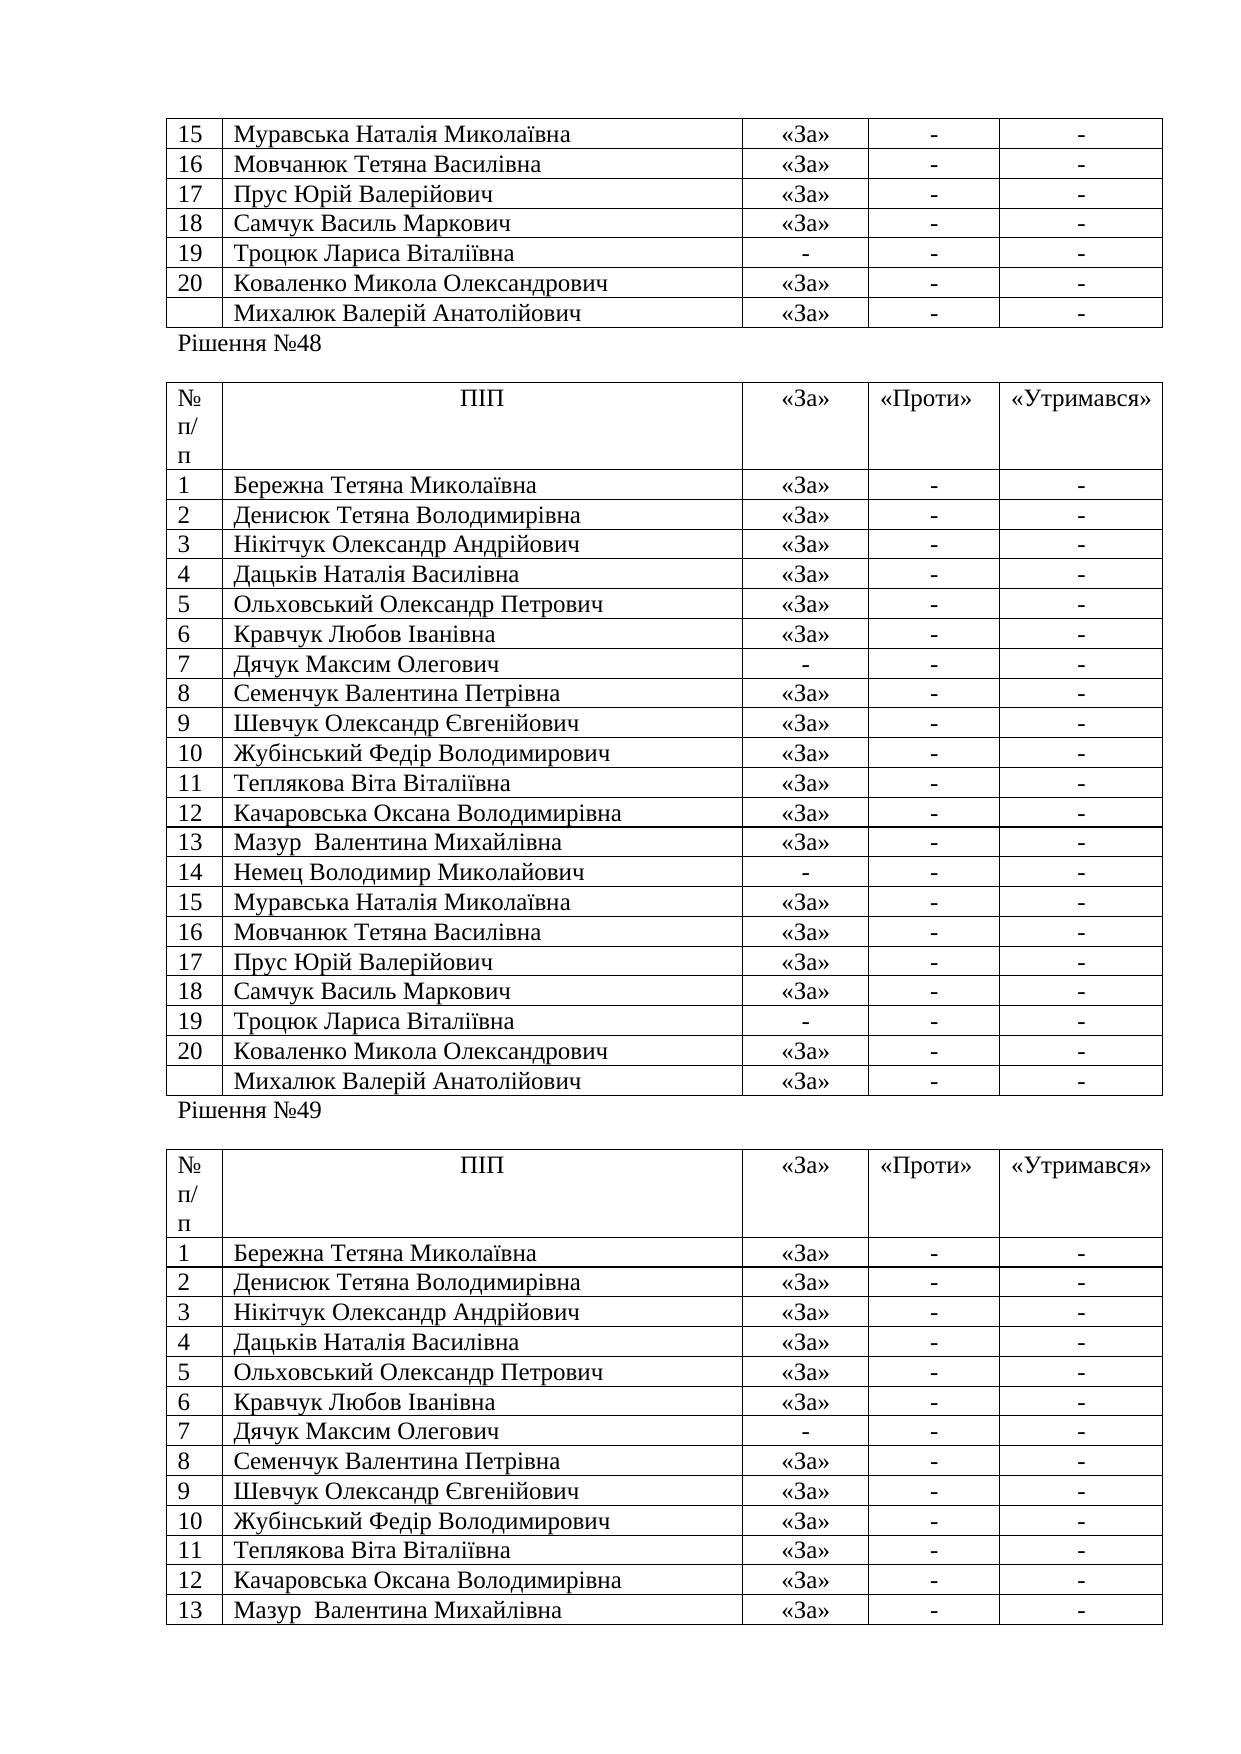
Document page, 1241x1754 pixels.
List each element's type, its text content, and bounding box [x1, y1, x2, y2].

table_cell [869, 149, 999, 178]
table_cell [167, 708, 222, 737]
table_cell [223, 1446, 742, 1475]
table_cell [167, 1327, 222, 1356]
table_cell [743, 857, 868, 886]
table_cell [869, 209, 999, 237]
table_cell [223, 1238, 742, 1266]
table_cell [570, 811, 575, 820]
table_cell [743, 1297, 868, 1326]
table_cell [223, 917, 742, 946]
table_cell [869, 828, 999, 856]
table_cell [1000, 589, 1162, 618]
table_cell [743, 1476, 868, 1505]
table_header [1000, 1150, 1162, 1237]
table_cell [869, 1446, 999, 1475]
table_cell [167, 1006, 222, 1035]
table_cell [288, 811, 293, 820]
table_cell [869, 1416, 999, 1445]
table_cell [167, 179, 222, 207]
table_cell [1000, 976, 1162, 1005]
text Рішення №48 [177, 328, 1152, 356]
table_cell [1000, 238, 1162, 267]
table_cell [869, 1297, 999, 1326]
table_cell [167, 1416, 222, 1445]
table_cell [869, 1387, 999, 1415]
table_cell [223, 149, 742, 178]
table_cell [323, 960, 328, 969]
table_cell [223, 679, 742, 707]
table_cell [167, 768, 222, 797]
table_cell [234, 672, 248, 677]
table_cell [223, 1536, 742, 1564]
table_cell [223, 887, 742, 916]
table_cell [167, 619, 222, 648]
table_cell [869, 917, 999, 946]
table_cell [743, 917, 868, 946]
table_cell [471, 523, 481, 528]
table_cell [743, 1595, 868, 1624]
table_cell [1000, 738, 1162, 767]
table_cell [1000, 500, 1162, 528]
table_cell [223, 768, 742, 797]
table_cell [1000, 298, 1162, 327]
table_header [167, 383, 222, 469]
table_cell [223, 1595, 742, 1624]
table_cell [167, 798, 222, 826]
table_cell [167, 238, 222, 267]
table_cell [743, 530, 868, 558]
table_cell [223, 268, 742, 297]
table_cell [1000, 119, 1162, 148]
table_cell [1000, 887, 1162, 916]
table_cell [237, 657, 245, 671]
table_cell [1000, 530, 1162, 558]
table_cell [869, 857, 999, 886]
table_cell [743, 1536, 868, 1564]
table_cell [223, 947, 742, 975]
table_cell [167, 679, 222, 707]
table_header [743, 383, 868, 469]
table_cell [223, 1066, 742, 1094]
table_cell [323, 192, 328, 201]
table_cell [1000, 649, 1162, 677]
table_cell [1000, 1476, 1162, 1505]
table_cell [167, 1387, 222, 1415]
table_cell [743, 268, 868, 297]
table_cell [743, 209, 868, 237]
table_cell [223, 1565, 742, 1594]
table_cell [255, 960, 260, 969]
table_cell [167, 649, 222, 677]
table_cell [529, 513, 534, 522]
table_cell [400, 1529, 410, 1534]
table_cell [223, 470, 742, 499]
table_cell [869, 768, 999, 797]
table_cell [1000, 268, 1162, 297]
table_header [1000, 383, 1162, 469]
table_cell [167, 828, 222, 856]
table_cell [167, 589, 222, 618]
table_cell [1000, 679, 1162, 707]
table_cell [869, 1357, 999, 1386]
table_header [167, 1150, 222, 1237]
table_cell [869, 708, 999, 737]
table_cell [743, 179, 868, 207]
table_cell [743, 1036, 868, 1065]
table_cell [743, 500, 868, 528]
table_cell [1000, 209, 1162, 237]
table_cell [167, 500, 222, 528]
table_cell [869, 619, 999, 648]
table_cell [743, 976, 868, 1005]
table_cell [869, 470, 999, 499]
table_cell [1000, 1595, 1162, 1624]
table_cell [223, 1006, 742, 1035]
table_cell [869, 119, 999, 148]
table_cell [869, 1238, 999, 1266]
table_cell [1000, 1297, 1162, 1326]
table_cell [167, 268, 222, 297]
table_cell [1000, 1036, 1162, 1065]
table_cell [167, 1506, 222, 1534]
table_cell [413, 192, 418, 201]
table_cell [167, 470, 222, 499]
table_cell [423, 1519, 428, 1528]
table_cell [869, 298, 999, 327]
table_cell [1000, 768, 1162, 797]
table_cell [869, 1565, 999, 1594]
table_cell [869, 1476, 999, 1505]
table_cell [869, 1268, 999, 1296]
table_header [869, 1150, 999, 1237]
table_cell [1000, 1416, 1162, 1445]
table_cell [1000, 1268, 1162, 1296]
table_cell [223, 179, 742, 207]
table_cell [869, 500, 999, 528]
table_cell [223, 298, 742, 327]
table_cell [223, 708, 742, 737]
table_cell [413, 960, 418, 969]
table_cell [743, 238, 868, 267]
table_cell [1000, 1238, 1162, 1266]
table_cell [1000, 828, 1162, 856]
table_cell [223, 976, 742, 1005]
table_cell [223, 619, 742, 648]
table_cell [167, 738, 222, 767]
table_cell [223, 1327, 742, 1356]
text Рішення №49 [177, 1096, 1152, 1124]
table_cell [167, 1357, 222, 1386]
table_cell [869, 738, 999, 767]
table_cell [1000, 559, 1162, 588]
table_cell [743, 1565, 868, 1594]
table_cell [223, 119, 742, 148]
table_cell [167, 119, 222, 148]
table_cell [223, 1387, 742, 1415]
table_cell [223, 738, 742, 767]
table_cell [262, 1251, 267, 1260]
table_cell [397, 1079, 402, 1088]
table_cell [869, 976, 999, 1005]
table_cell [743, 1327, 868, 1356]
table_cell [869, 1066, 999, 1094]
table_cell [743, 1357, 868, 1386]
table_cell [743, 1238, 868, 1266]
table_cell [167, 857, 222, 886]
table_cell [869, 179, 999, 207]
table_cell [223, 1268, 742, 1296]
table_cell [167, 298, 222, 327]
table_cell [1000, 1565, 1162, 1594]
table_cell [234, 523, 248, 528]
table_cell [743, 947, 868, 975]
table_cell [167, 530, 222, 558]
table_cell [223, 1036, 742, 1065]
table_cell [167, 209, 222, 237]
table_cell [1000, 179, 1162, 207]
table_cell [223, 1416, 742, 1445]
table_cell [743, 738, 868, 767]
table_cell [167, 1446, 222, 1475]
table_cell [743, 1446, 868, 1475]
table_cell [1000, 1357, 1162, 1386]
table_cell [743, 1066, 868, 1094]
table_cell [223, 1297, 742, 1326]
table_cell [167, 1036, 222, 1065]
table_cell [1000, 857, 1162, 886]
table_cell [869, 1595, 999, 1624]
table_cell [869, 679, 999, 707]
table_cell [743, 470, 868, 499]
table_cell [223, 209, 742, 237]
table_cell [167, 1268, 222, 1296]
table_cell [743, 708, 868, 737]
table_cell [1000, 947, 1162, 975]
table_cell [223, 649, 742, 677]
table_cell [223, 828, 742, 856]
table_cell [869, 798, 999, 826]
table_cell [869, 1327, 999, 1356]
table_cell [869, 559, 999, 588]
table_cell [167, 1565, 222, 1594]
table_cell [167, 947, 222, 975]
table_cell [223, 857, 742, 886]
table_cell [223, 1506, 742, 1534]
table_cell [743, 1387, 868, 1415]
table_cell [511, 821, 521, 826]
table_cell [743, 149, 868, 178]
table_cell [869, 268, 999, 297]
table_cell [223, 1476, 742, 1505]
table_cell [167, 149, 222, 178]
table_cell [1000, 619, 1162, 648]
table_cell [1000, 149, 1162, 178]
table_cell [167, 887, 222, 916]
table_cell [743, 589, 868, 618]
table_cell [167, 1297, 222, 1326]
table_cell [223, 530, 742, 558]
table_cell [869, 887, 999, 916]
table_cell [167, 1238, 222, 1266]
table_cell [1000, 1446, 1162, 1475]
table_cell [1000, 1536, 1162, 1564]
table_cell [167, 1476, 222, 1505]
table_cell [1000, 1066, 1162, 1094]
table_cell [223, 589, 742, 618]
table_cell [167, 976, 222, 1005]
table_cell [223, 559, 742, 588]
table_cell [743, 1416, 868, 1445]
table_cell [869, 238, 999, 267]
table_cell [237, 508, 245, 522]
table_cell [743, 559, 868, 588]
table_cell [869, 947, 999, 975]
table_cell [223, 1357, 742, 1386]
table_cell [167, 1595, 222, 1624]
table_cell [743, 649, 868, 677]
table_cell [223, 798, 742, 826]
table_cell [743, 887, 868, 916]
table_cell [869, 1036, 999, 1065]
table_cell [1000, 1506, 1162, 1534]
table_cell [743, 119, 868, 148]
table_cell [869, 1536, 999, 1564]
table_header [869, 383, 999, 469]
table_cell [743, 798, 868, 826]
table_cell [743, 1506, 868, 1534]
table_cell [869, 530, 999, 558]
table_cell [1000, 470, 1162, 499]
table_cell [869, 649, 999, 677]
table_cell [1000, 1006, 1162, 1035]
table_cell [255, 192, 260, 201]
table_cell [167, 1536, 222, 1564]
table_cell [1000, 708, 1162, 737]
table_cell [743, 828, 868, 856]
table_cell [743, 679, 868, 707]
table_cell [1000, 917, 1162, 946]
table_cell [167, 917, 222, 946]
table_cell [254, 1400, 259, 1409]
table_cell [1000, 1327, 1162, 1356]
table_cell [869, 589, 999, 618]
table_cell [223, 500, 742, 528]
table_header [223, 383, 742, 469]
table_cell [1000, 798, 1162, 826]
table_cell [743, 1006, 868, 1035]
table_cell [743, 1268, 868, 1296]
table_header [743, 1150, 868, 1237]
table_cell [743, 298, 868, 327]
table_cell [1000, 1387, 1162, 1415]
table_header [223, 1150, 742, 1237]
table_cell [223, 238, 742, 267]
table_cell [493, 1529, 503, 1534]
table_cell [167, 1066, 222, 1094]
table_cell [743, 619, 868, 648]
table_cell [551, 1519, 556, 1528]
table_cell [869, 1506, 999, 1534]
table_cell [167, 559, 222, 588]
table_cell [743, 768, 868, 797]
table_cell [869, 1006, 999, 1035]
